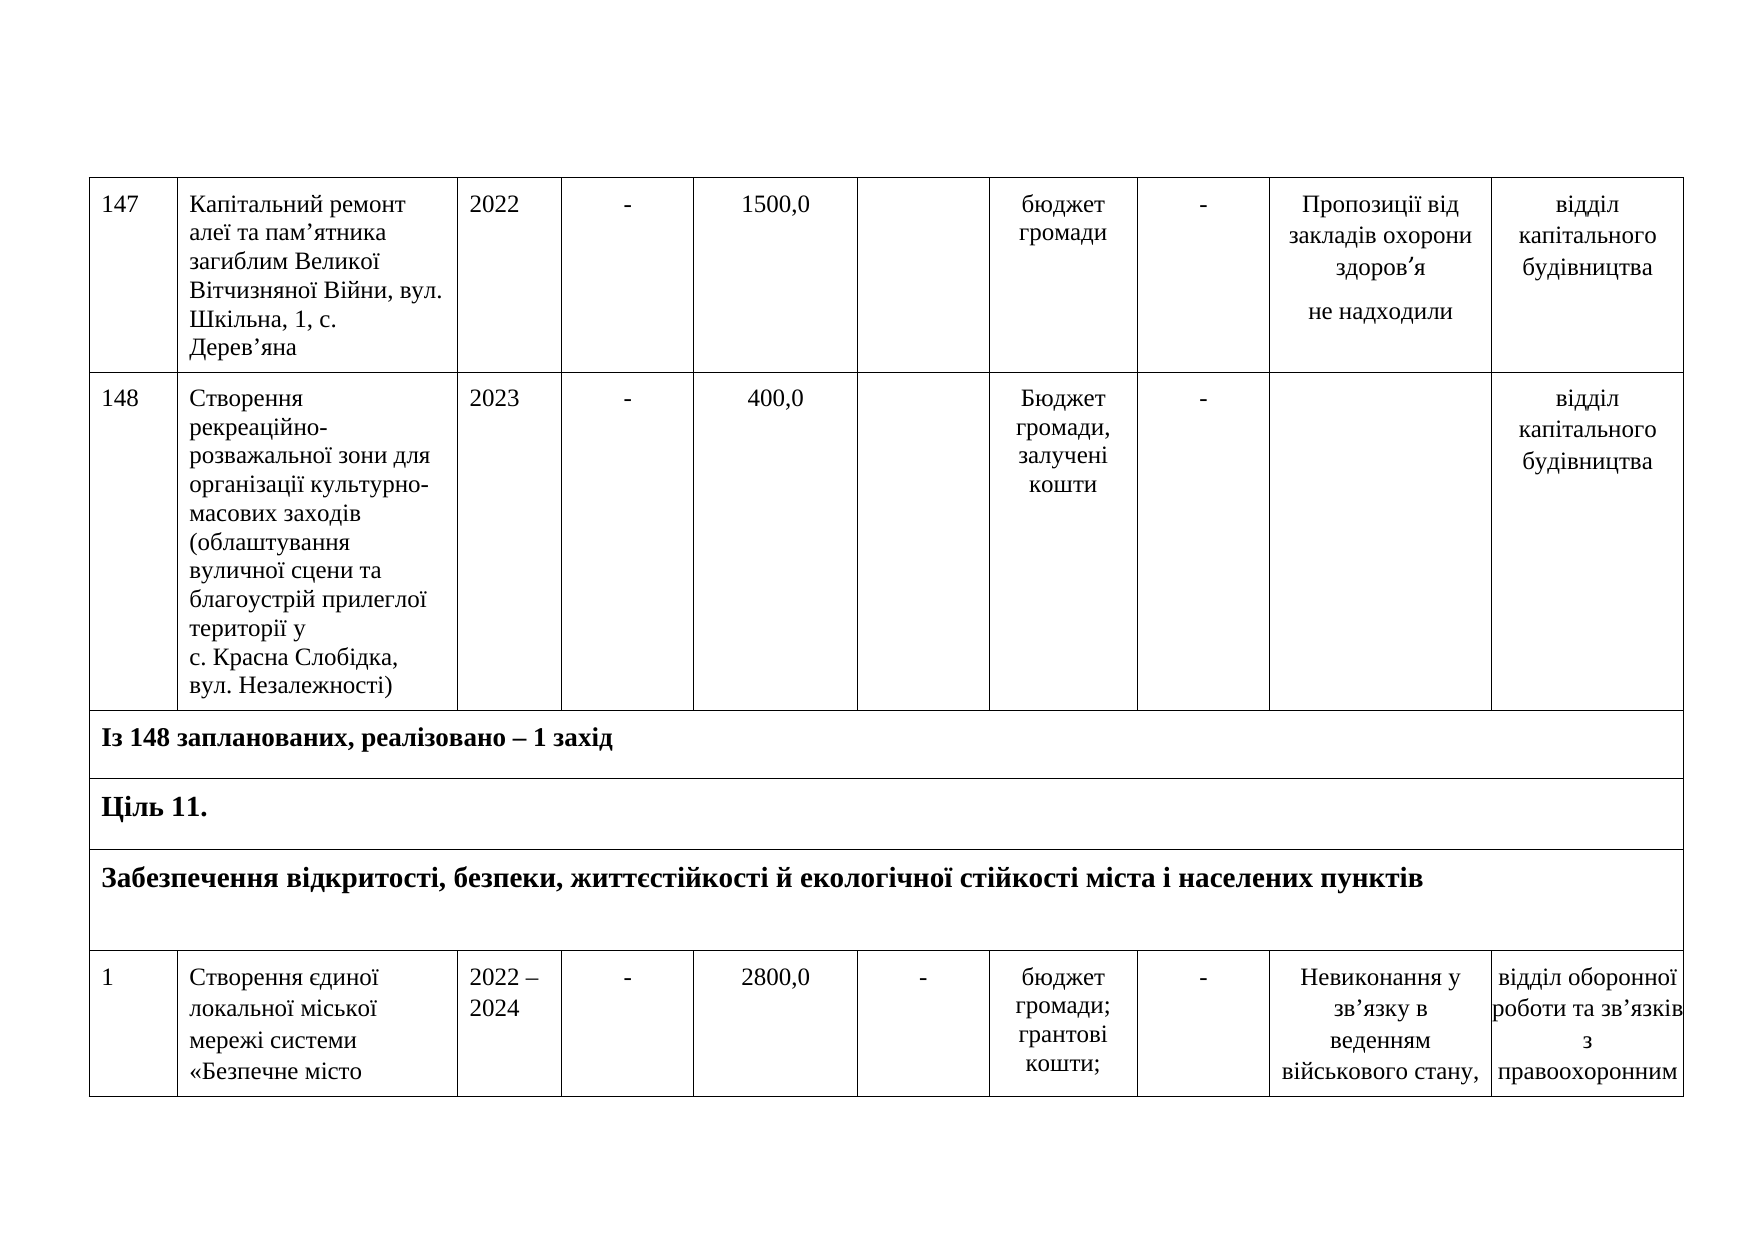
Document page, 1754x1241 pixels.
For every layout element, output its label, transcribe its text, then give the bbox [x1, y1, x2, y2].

table_cell 147 [90, 178, 177, 372]
table_cell [858, 178, 989, 372]
table_cell 2022 [458, 178, 561, 372]
table_cell 1 [90, 951, 177, 1096]
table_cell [1492, 951, 1683, 1096]
table_cell 400,0 [694, 373, 857, 710]
table_cell Із 148 запланованих, реалізовано – 1 захід [90, 711, 1683, 778]
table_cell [178, 951, 457, 1096]
table_cell Забезпечення відкритості, безпеки, життєстійкості й екологічної стійкості міста і населених пунктів [90, 850, 1683, 950]
table_cell Капітальний ремонт алеї та пам’ятника загиблим Великої Вітчизняної Війни, вул. Шкільна, 1, с. Дерев’яна [178, 178, 457, 372]
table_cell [1270, 951, 1491, 1096]
table_cell 2800,0 [694, 951, 857, 1096]
table_cell Ціль 11. [90, 779, 1683, 849]
table_cell - [858, 951, 989, 1096]
table_cell 2022 – 2024 [458, 951, 561, 1096]
table_cell Пропозиції від закладів охорони здоров՚я не надходили [1270, 178, 1491, 372]
table_cell Створення рекреаційно-розважальної зони для організації культурно-масових заходів (облаштування вуличної сцени та благоустрій прилеглої території у с. Красна Слобідка, вул. Незалежності) [178, 373, 457, 710]
table_cell - [1138, 951, 1269, 1096]
table_cell - [562, 951, 693, 1096]
table_cell відділ капітального будівництва [1492, 178, 1683, 372]
table_cell відділ капітального будівництва [1492, 373, 1683, 710]
table_cell 1500,0 [694, 178, 857, 372]
table_cell 2023 [458, 373, 561, 710]
table_cell [858, 373, 989, 710]
table_cell Бюджет громади, залучені кошти [990, 373, 1137, 710]
table_cell - [1138, 178, 1269, 372]
table_cell [1270, 373, 1491, 710]
table_cell - [562, 178, 693, 372]
table_cell бюджет громади [990, 178, 1137, 372]
table_cell - [1138, 373, 1269, 710]
table_cell 148 [90, 373, 177, 710]
table_cell - [562, 373, 693, 710]
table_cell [990, 951, 1137, 1096]
